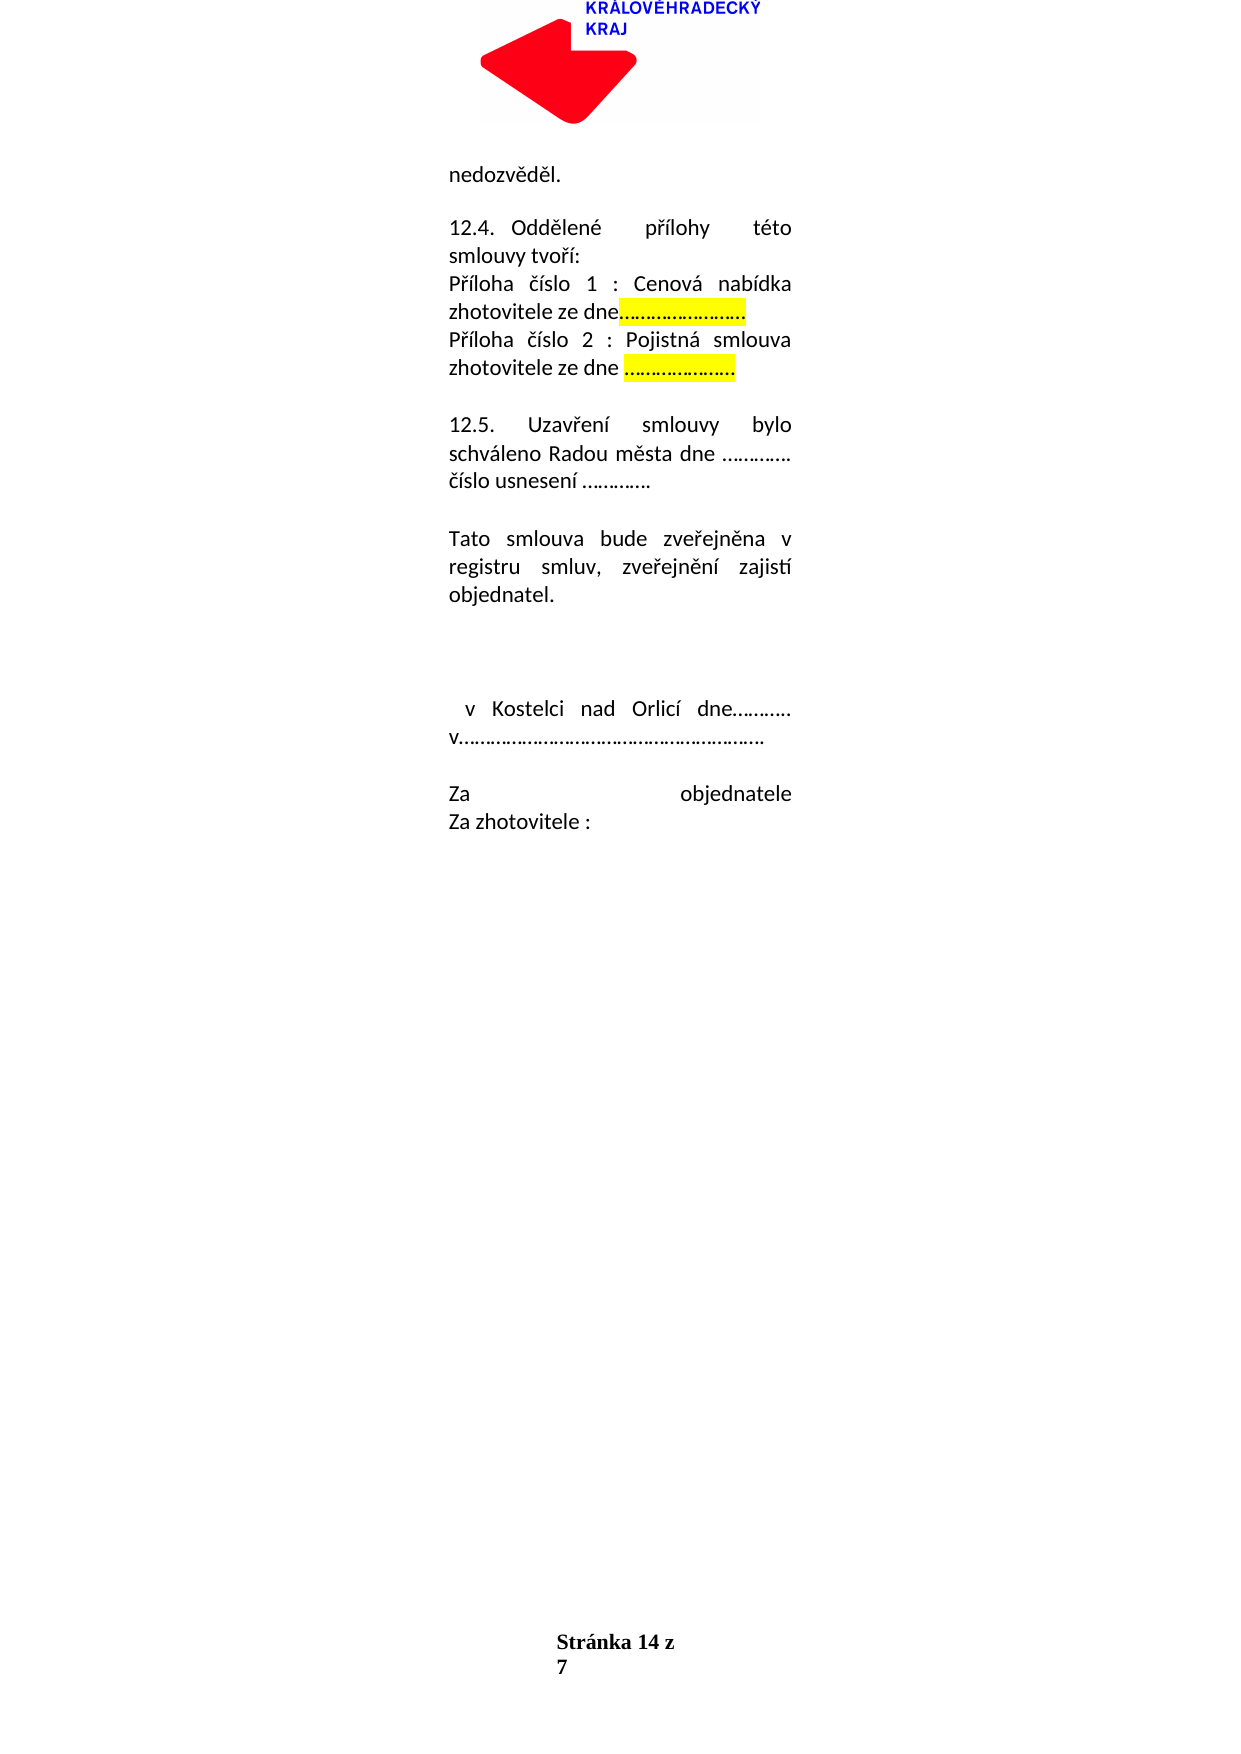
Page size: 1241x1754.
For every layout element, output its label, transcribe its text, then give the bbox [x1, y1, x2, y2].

list Oddělené přílohy této smlouvy tvoří: [448, 213, 792, 269]
picture [480, 0, 761, 124]
text 12.5. Uzavření smlouvy bylo schváleno Radou města dne …………. číslo usnesení …………. [448, 411, 792, 494]
text v Kostelci nad Orlicí dne……….. v…………………………………………………. [448, 694, 792, 750]
text Tato smlouva bude zveřejněna v registru smluv, zveřejnění zajistí objednatel. [448, 524, 792, 608]
text Za objednatele Za zhotovitele : [448, 779, 792, 835]
text Příloha číslo 1 : Cenová nabídka zhotovitele ze dne…………………… [448, 269, 792, 325]
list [448, 160, 792, 188]
text Příloha číslo 2 : Pojistná smlouva zhotovitele ze dne ………………… [448, 325, 792, 381]
